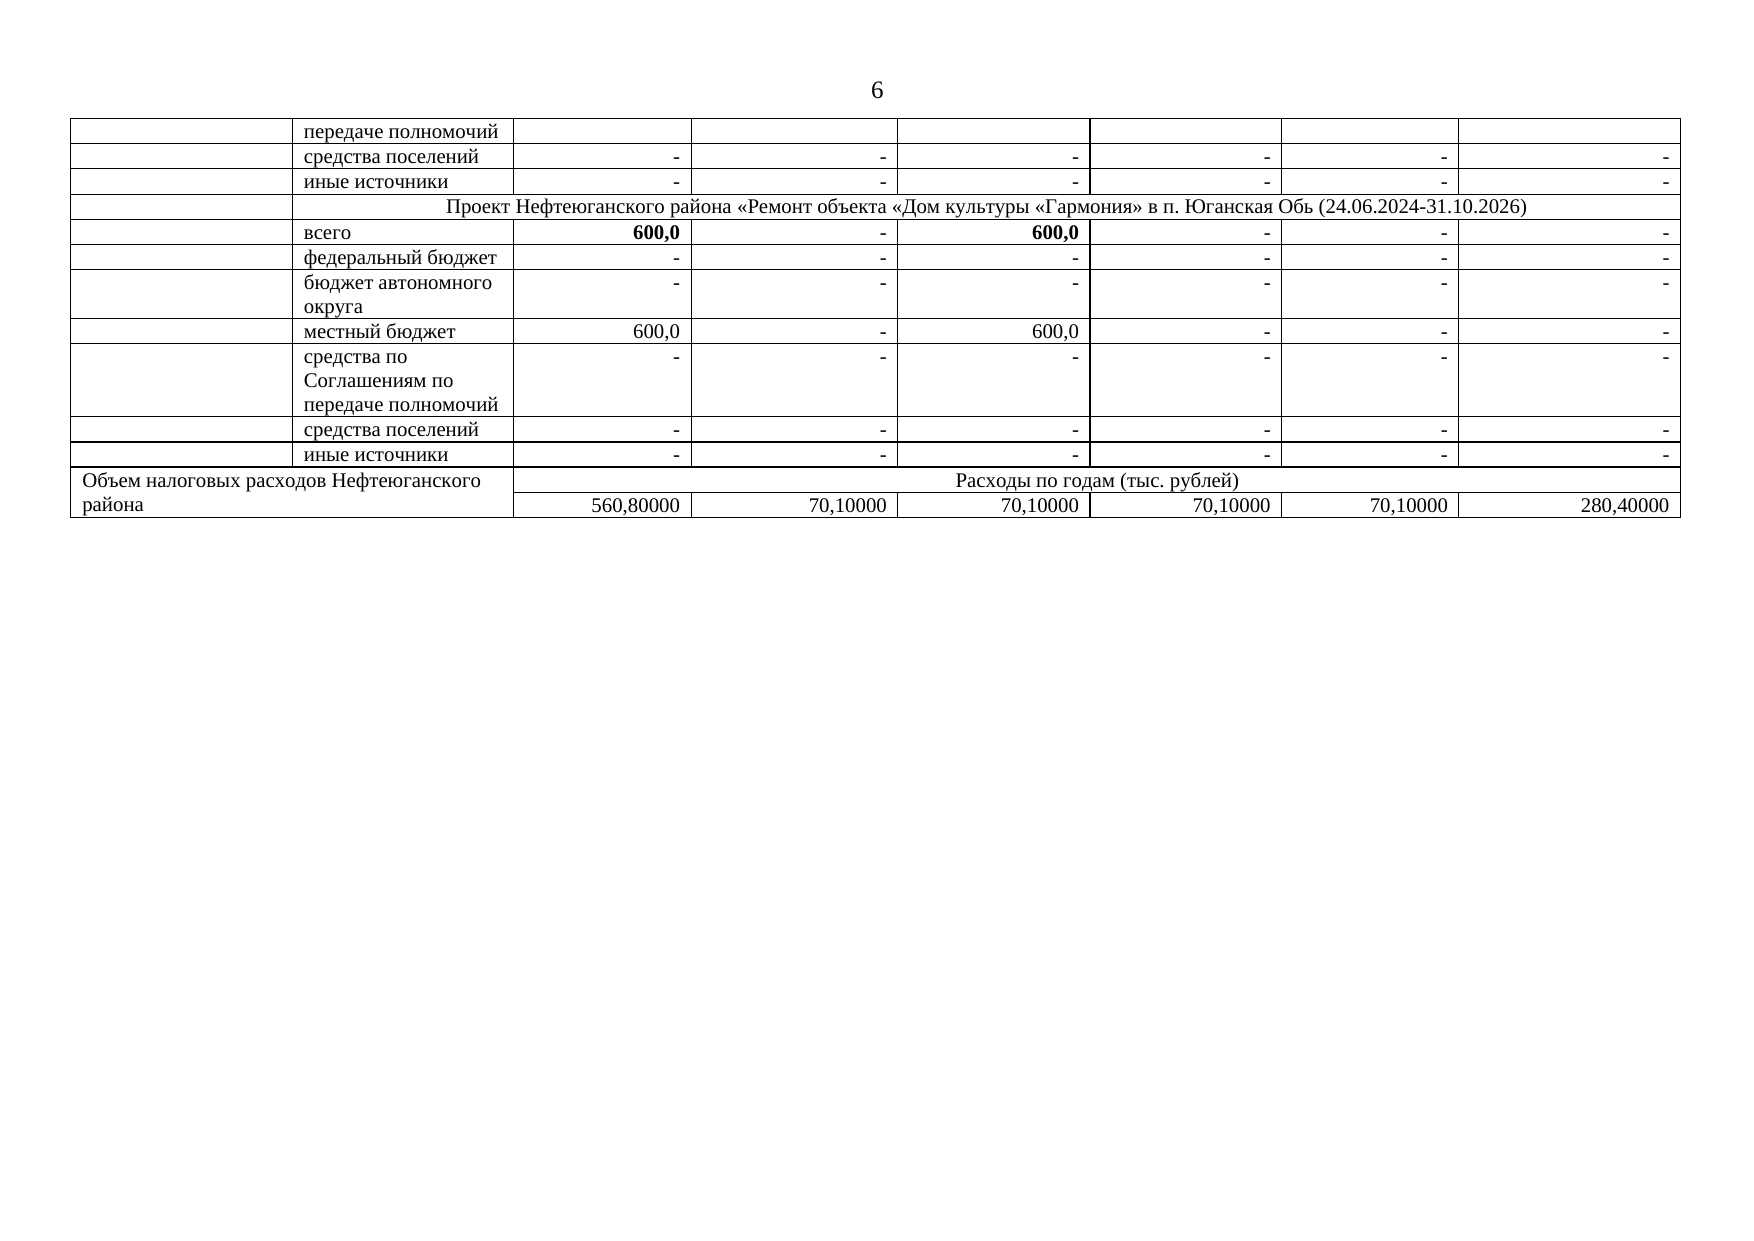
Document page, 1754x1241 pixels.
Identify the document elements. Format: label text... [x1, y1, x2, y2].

table_cell - [1091, 245, 1281, 269]
table_cell средства поселений [293, 417, 513, 441]
table_cell - [514, 169, 691, 193]
table_cell - [692, 169, 897, 193]
table_cell иные источники [293, 169, 513, 193]
table_cell - [514, 144, 691, 168]
table_cell - [514, 270, 691, 318]
table_cell - [692, 144, 897, 168]
table_cell [71, 319, 292, 343]
table_cell - [1459, 270, 1680, 318]
table_cell [71, 119, 292, 143]
table_cell - [1282, 344, 1458, 416]
table_cell иные источники [293, 443, 513, 466]
table_cell - [898, 245, 1089, 269]
table_cell - [1091, 417, 1281, 441]
table_cell [71, 169, 292, 193]
table_cell 70,10000 [898, 493, 1089, 517]
table_cell всего [293, 220, 513, 244]
table_cell - [1459, 344, 1680, 416]
table_cell - [1459, 220, 1680, 244]
table_cell - [898, 344, 1089, 416]
table_cell [71, 195, 292, 218]
table_cell федеральный бюджет [293, 245, 513, 269]
table_cell - [514, 119, 691, 143]
table_cell - [692, 443, 897, 466]
table_cell - [1282, 144, 1458, 168]
table_cell средства по Соглашениям по передаче полномочий [293, 344, 513, 416]
table_cell Проект Нефтеюганского района «Ремонт объекта «Дом культуры «Гармония» в п. Юганская Обь (24.06.2024-31.10.2026) [293, 195, 1680, 218]
table_cell - [514, 443, 691, 466]
table_cell 560,80000 [514, 493, 691, 517]
table_cell - [514, 344, 691, 416]
table_cell - [1459, 443, 1680, 466]
table_cell - [1459, 417, 1680, 441]
table_cell - [1459, 119, 1680, 143]
table_cell 70,10000 [1091, 493, 1281, 517]
table_cell - [1091, 319, 1281, 343]
table_cell 280,40000 [1459, 493, 1680, 517]
table_cell - [692, 270, 897, 318]
table_cell 600,0 [514, 319, 691, 343]
table_cell - [1282, 417, 1458, 441]
table_cell Расходы по годам (тыс. рублей) [514, 468, 1680, 492]
table_cell - [692, 245, 897, 269]
table_cell - [1282, 270, 1458, 318]
table_cell [71, 220, 292, 244]
table_cell [71, 144, 292, 168]
table_cell - [1459, 319, 1680, 343]
table_cell - [1091, 119, 1281, 143]
table_cell - [1282, 220, 1458, 244]
table_cell - [692, 344, 897, 416]
table_cell - [898, 119, 1089, 143]
table_cell [71, 270, 292, 318]
table_cell - [1091, 169, 1281, 193]
table_cell - [1282, 119, 1458, 143]
table_cell - [514, 245, 691, 269]
table_cell - [1282, 245, 1458, 269]
table_cell - [1459, 144, 1680, 168]
table_cell - [1091, 270, 1281, 318]
table_cell бюджет автономного округа [293, 270, 513, 318]
table_cell - [692, 417, 897, 441]
table_cell - [1091, 344, 1281, 416]
table_cell средства поселений [293, 144, 513, 168]
table_cell - [1091, 443, 1281, 466]
table_cell [71, 417, 292, 441]
table_cell Объем налоговых расходов Нефтеюганского района [71, 468, 513, 517]
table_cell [293, 119, 513, 143]
table_cell [71, 443, 292, 466]
table_cell - [1282, 319, 1458, 343]
table_cell - [692, 319, 897, 343]
table_cell - [1282, 169, 1458, 193]
table_cell - [1091, 144, 1281, 168]
table_cell местный бюджет [293, 319, 513, 343]
table_cell 600,0 [898, 319, 1089, 343]
table_cell [71, 344, 292, 416]
table_cell 70,10000 [692, 493, 897, 517]
table_cell 600,0 [514, 220, 691, 244]
table_cell - [898, 417, 1089, 441]
table_cell - [1459, 169, 1680, 193]
table_cell - [1091, 220, 1281, 244]
table_cell - [1282, 443, 1458, 466]
table_cell - [898, 144, 1089, 168]
table_cell - [692, 220, 897, 244]
table_cell - [1459, 245, 1680, 269]
table_cell 70,10000 [1282, 493, 1458, 517]
table_cell - [898, 169, 1089, 193]
table_cell - [898, 443, 1089, 466]
table_cell - [692, 119, 897, 143]
table_cell - [514, 417, 691, 441]
table_cell 600,0 [898, 220, 1089, 244]
table_cell [71, 245, 292, 269]
table_cell - [898, 270, 1089, 318]
